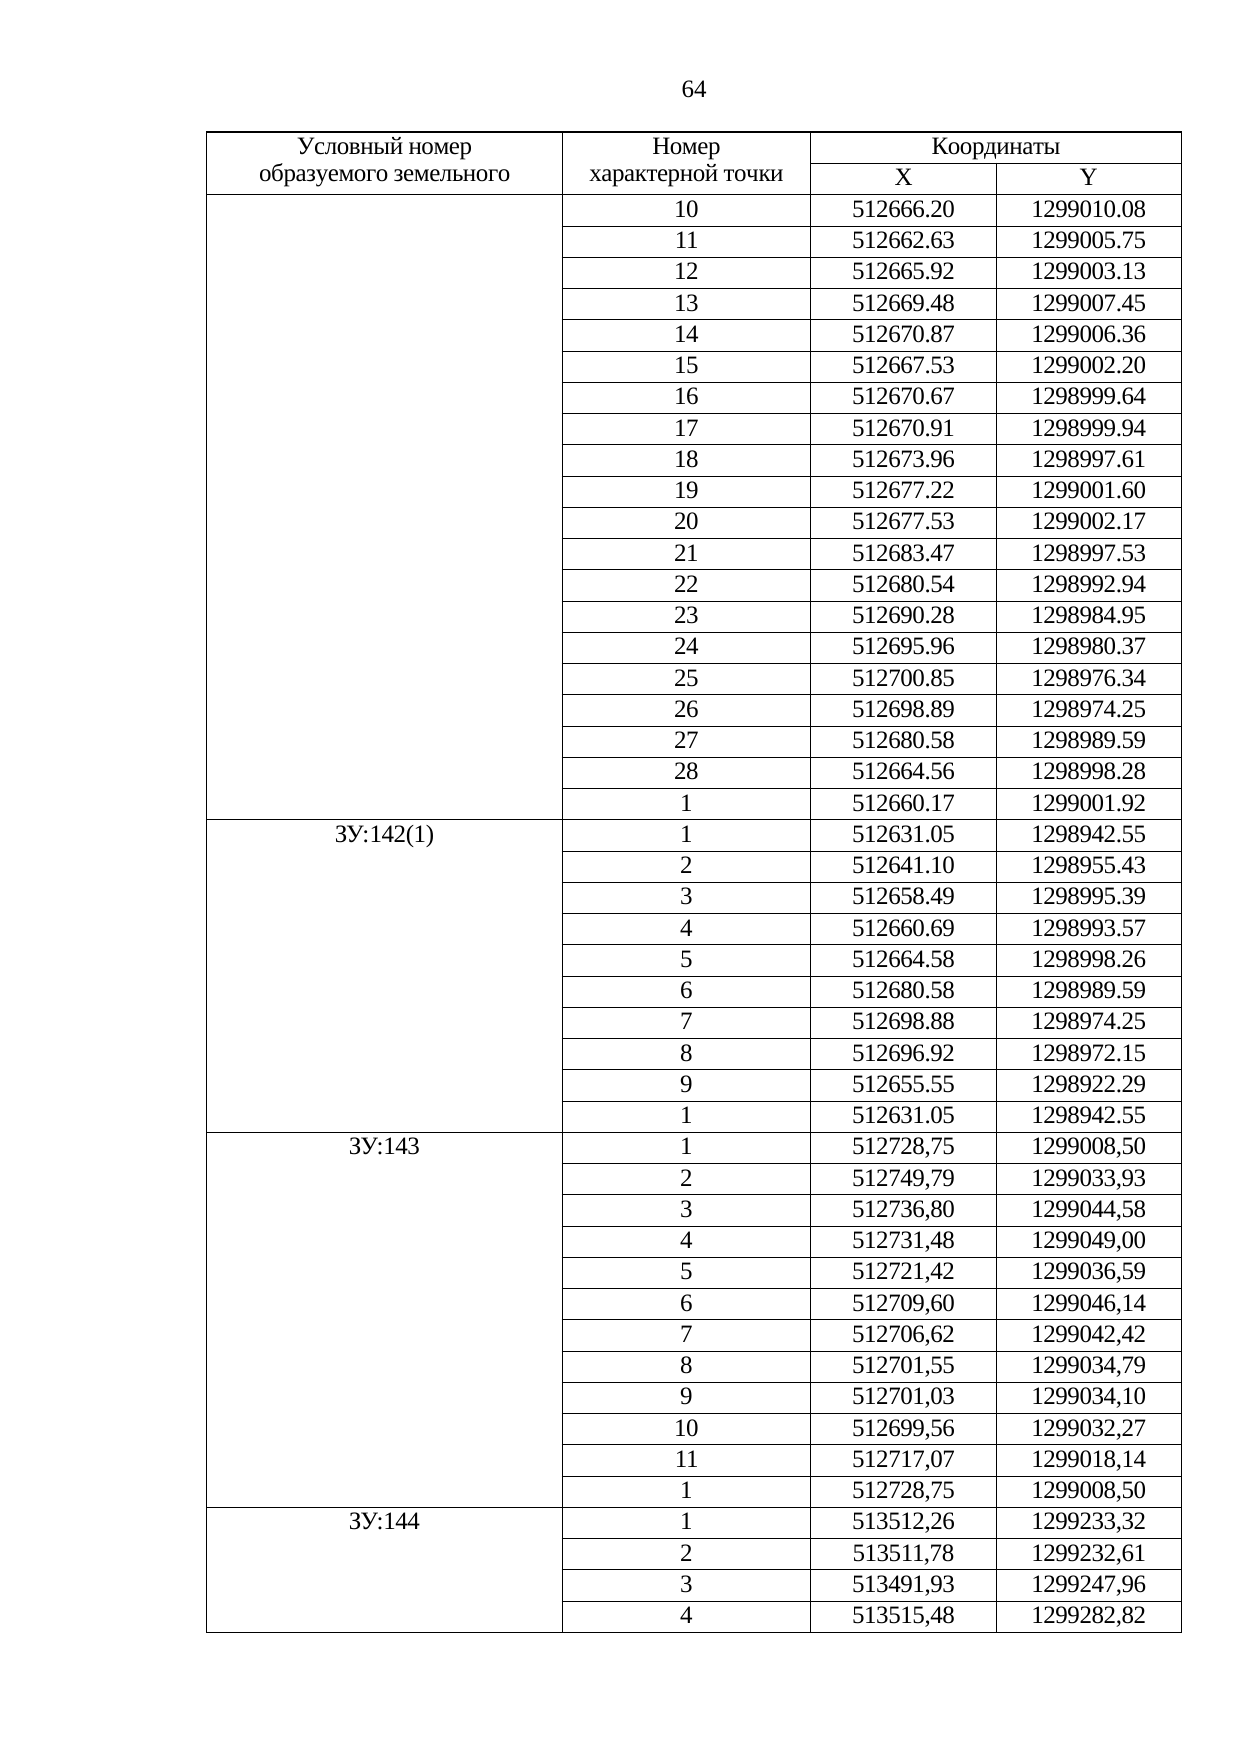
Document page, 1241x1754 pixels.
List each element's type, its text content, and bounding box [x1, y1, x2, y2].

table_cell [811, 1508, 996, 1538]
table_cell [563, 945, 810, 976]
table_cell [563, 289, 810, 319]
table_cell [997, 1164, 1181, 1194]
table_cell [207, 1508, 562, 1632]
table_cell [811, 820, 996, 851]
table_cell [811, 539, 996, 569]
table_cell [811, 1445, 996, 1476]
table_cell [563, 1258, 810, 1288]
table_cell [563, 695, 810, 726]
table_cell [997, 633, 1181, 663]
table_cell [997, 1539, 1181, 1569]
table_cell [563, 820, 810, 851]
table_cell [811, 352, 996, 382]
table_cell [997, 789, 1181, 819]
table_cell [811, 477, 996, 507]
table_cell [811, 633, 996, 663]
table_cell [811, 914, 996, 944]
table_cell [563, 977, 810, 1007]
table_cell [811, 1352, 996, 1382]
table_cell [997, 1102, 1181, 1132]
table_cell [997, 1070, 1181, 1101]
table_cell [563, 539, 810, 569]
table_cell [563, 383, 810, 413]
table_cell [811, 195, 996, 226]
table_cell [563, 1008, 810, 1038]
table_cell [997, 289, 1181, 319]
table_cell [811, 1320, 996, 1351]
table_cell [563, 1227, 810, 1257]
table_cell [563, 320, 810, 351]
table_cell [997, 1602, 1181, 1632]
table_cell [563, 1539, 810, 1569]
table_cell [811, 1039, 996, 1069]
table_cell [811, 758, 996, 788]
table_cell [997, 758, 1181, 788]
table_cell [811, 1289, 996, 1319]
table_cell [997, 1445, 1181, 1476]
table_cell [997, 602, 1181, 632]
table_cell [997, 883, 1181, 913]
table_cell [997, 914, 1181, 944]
table_header Координаты [811, 133, 1181, 163]
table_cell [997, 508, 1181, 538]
table_header Условный номер образуемого земельного участка, части земельного участка [207, 133, 562, 194]
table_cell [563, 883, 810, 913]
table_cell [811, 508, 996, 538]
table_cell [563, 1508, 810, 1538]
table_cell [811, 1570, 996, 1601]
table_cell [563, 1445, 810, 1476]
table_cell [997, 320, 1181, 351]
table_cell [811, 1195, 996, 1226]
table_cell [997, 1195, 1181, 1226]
table_cell Y [997, 164, 1181, 194]
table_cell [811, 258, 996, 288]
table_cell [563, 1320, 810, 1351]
table_header Номер характерной точки [563, 133, 810, 194]
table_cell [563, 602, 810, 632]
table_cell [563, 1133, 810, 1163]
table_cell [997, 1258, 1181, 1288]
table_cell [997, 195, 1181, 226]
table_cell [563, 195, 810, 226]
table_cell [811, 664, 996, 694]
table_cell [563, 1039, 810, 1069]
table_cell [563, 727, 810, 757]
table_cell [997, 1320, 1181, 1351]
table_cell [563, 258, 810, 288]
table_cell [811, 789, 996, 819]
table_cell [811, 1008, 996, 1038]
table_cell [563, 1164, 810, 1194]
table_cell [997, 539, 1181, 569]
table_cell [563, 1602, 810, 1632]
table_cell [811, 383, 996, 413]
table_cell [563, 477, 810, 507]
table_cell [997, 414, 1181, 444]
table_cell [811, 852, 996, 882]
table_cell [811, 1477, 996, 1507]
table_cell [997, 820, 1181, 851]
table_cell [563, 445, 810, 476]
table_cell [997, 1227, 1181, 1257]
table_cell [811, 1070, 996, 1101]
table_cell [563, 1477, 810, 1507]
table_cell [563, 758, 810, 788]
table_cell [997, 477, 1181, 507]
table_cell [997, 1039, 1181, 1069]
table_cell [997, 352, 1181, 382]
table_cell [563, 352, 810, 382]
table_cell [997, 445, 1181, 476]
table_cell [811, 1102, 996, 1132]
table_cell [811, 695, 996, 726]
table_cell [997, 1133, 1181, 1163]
table_cell X [811, 164, 996, 194]
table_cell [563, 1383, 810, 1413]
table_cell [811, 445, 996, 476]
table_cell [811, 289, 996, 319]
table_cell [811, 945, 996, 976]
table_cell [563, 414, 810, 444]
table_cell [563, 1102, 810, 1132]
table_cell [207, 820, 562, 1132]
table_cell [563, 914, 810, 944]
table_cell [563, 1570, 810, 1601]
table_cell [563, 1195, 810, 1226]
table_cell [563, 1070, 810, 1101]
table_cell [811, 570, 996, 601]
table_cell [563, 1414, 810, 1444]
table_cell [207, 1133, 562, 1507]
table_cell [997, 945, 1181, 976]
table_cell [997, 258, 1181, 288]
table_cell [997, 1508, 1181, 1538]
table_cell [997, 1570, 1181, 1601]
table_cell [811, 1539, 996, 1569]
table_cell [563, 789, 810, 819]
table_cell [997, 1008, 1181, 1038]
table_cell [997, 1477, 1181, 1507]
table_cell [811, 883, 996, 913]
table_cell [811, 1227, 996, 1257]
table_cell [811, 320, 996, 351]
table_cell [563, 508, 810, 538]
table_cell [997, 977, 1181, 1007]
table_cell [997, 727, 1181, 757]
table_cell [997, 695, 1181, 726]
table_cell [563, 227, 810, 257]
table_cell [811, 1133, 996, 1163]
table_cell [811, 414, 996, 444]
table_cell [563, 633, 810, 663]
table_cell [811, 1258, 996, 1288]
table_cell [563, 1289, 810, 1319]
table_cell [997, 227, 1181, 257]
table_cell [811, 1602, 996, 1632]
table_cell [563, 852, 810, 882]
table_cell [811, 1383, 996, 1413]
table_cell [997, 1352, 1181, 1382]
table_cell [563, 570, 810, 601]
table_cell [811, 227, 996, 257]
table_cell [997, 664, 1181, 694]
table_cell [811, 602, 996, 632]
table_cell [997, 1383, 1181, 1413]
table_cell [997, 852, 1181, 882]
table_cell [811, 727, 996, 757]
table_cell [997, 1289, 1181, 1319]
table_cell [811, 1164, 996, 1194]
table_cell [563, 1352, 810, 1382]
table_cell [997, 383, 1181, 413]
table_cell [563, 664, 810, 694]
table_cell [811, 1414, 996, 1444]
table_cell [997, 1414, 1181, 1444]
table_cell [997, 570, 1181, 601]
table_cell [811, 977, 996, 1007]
